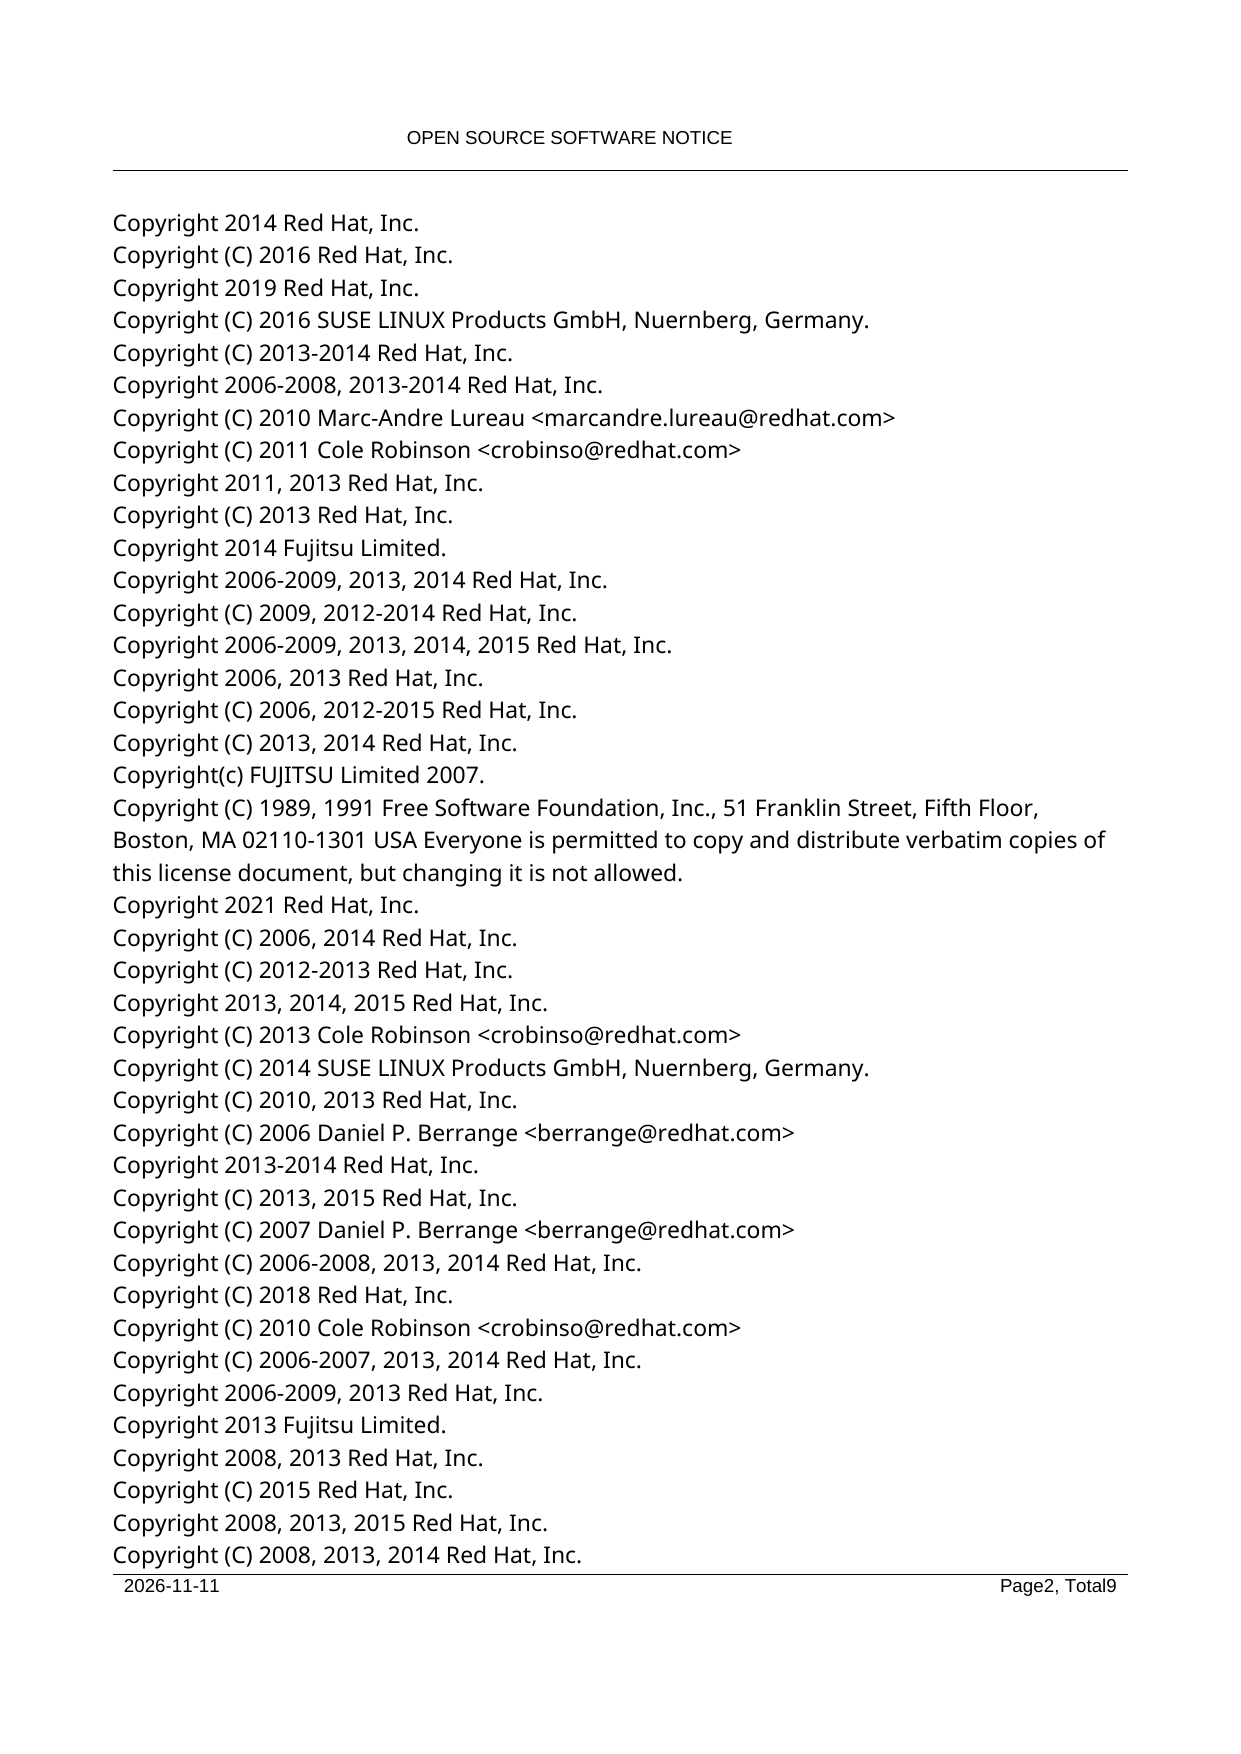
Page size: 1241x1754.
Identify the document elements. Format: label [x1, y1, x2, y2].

text [112, 206, 1128, 1571]
